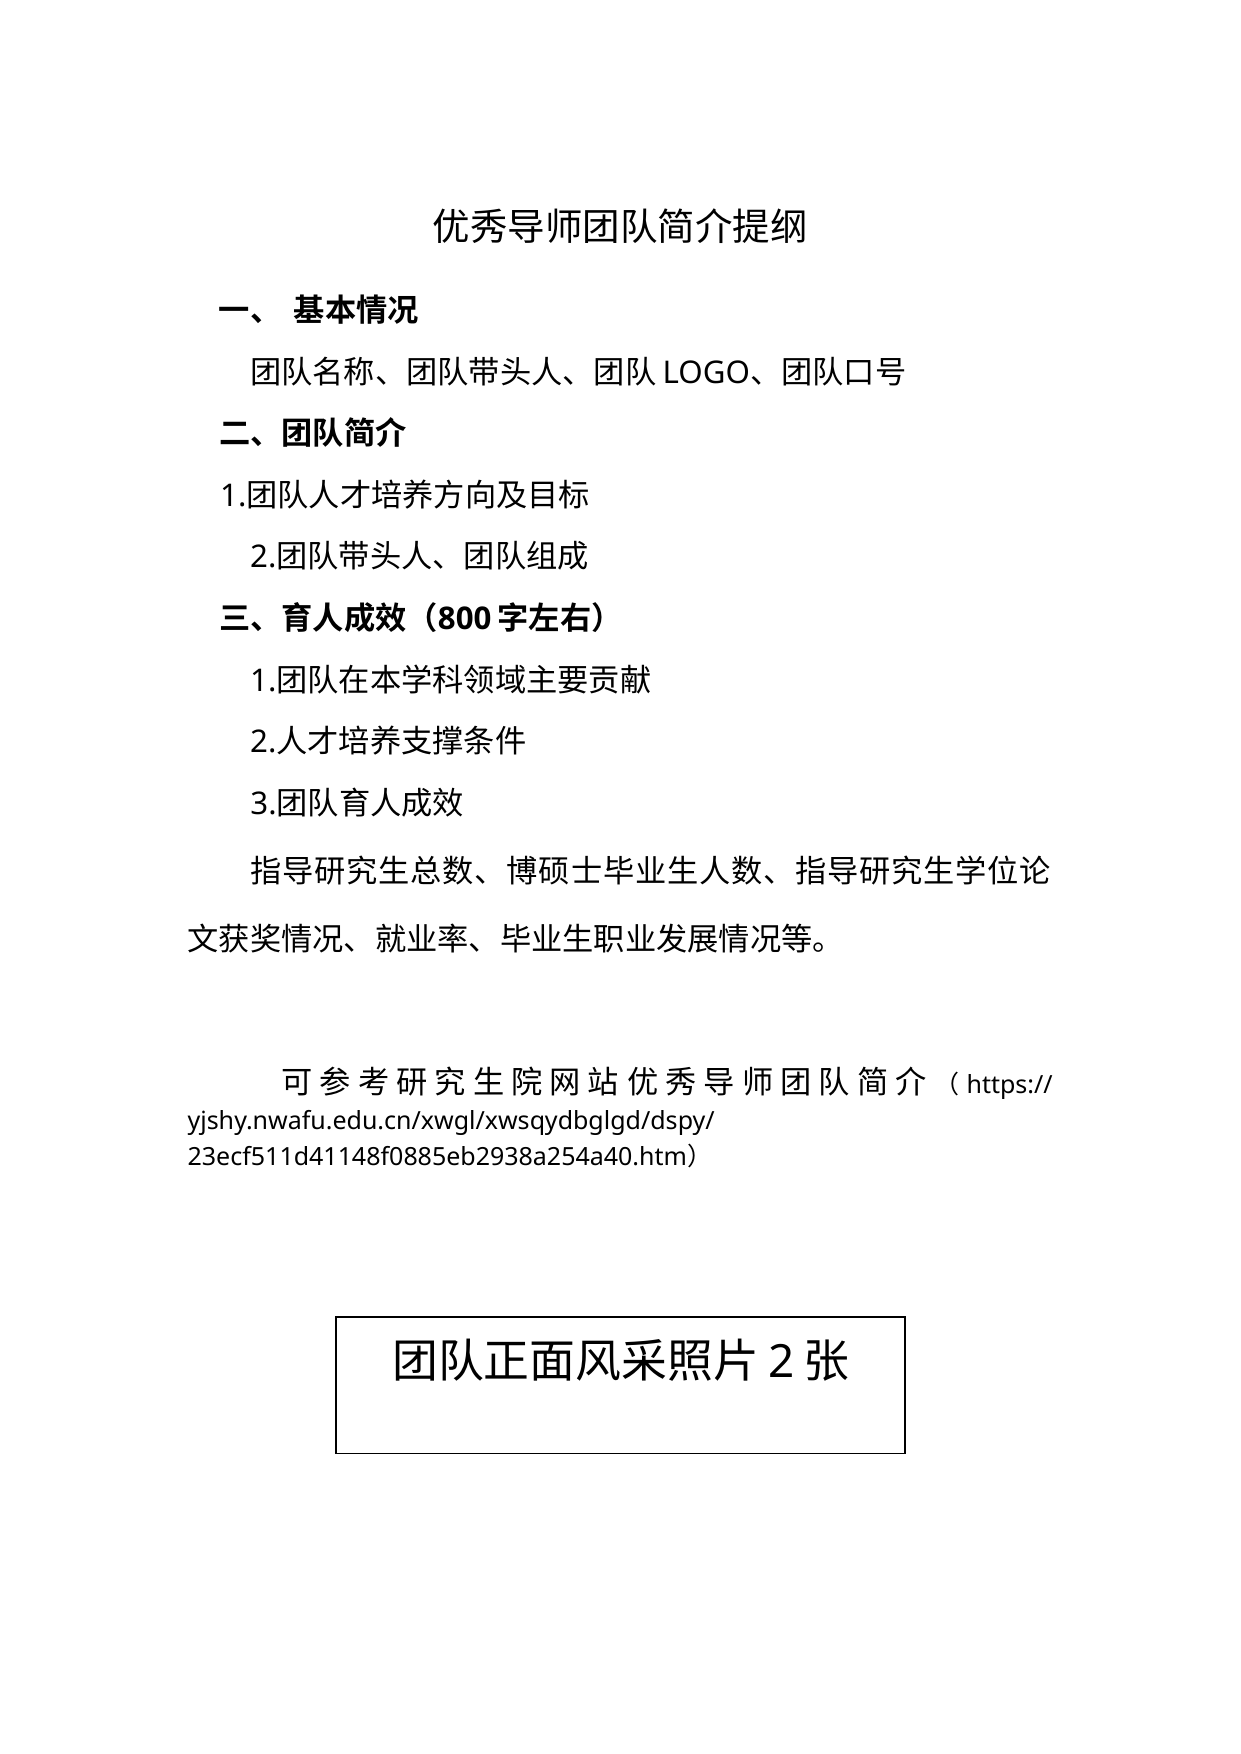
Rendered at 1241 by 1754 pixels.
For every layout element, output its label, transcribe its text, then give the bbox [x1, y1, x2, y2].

text 团队名称、团队带头人、团队LOGO、团队口号 [219, 347, 1053, 392]
text 3.团队育人成效 [187, 778, 1053, 824]
text 可参考研究生院网站优秀导师团队简介（https://yjshy.nwafu.edu.cn/xwgl/xwsqydbglgd/dspy/23ecf511d41148f0885eb2938a254a40.htm） [187, 1057, 1053, 1173]
text 2.人才培养支撑条件 [187, 717, 1053, 762]
text 指导研究生总数、博硕士毕业生人数、指导研究生学位论文获奖情况、就业率、毕业生职业发展情况等。 [187, 846, 1053, 959]
text 二、团队简介 [187, 408, 1053, 454]
text 优秀导师团队简介提纲 [187, 191, 1053, 256]
text 三、育人成效（800字左右） [187, 593, 1053, 639]
text 2.团队带头人、团队组成 [187, 532, 1053, 577]
text 1.团队人才培养方向及目标 [187, 470, 1053, 515]
list 基本情况 [219, 285, 1053, 331]
text 1.团队在本学科领域主要贡献 [187, 655, 1053, 700]
